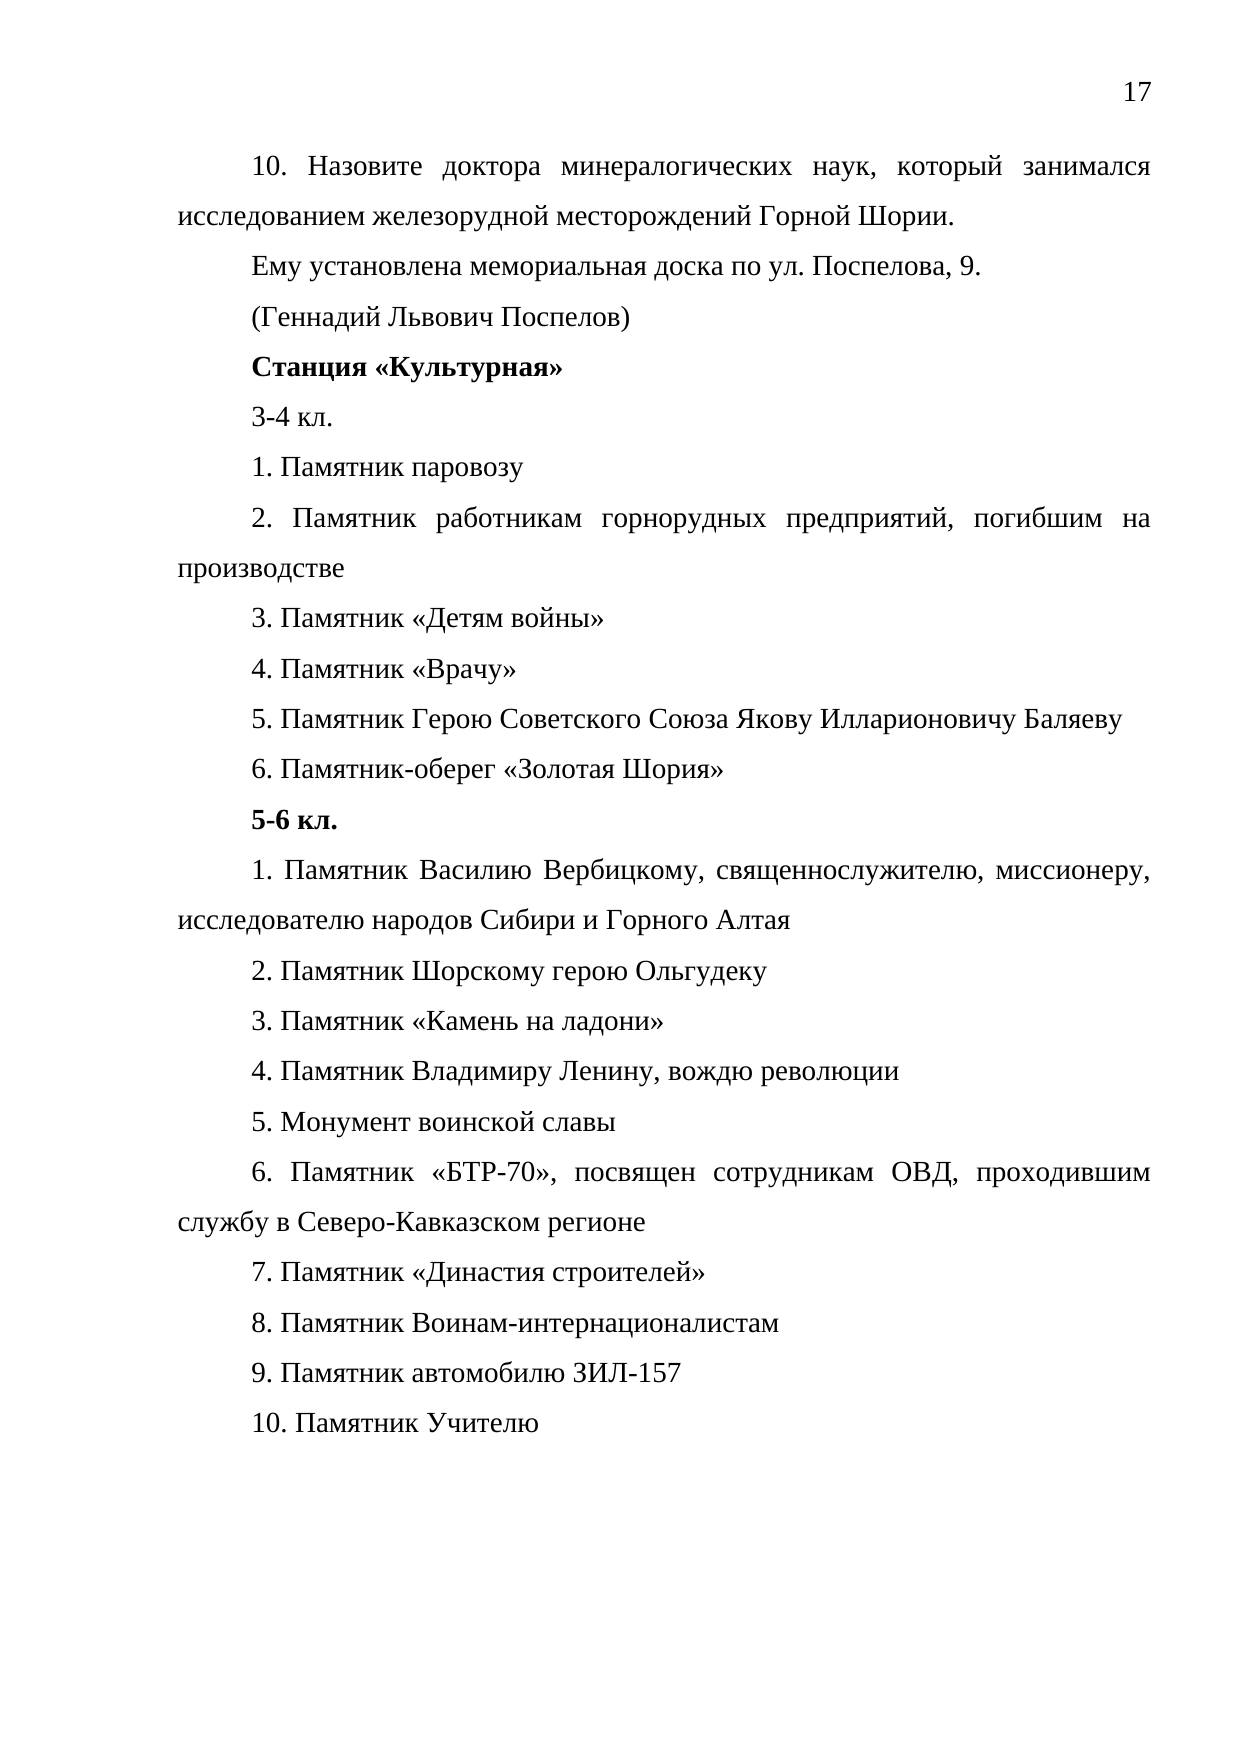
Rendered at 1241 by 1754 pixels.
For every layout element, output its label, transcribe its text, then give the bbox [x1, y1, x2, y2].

text 8. Памятник Воинам-интернационалистам [177, 1305, 1152, 1338]
text 2. Памятник Шорскому герою Ольгудеку [177, 953, 1152, 986]
text 10. Памятник Учителю [177, 1406, 1152, 1439]
text 6. Памятник-оберег «Золотая Шория» [177, 751, 1152, 785]
text (Геннадий Львович Поспелов) [177, 299, 1152, 332]
text 5. Памятник Герою Советского Союза Якову Илларионовичу Баляеву [177, 701, 1152, 735]
text 5. Монумент воинской славы [177, 1104, 1152, 1137]
text 3. Памятник «Камень на ладони» [177, 1003, 1152, 1037]
text Станция «Культурная» [177, 349, 1152, 382]
text 3-4 кл. [177, 399, 1152, 433]
text 1. Памятник паровозу [177, 449, 1152, 483]
text 6. Памятник «БТР-70», посвящен сотрудникам ОВД, проходившим службу в Северо-Кавказском регионе [177, 1154, 1152, 1238]
text 4. Памятник Владимиру Ленину, вождю революции [177, 1053, 1152, 1087]
text 10. Назовите доктора минералогических наук, который занимался исследованием железорудной месторождений Горной Шории. [177, 148, 1152, 232]
text 9. Памятник автомобилю ЗИЛ-157 [177, 1355, 1152, 1389]
text Ему установлена мемориальная доска по ул. Поспелова, 9. [177, 248, 1152, 282]
text 5-6 кл. [177, 802, 1152, 835]
text 2. Памятник работникам горнорудных предприятий, погибшим на производстве [177, 500, 1152, 584]
text 4. Памятник «Врачу» [177, 651, 1152, 684]
text 3. Памятник «Детям войны» [177, 601, 1152, 634]
text 1. Памятник Василию Вербицкому, священнослужителю, миссионеру, исследователю народов Сибири и Горного Алтая [177, 852, 1152, 936]
text 7. Памятник «Династия строителей» [177, 1254, 1152, 1288]
